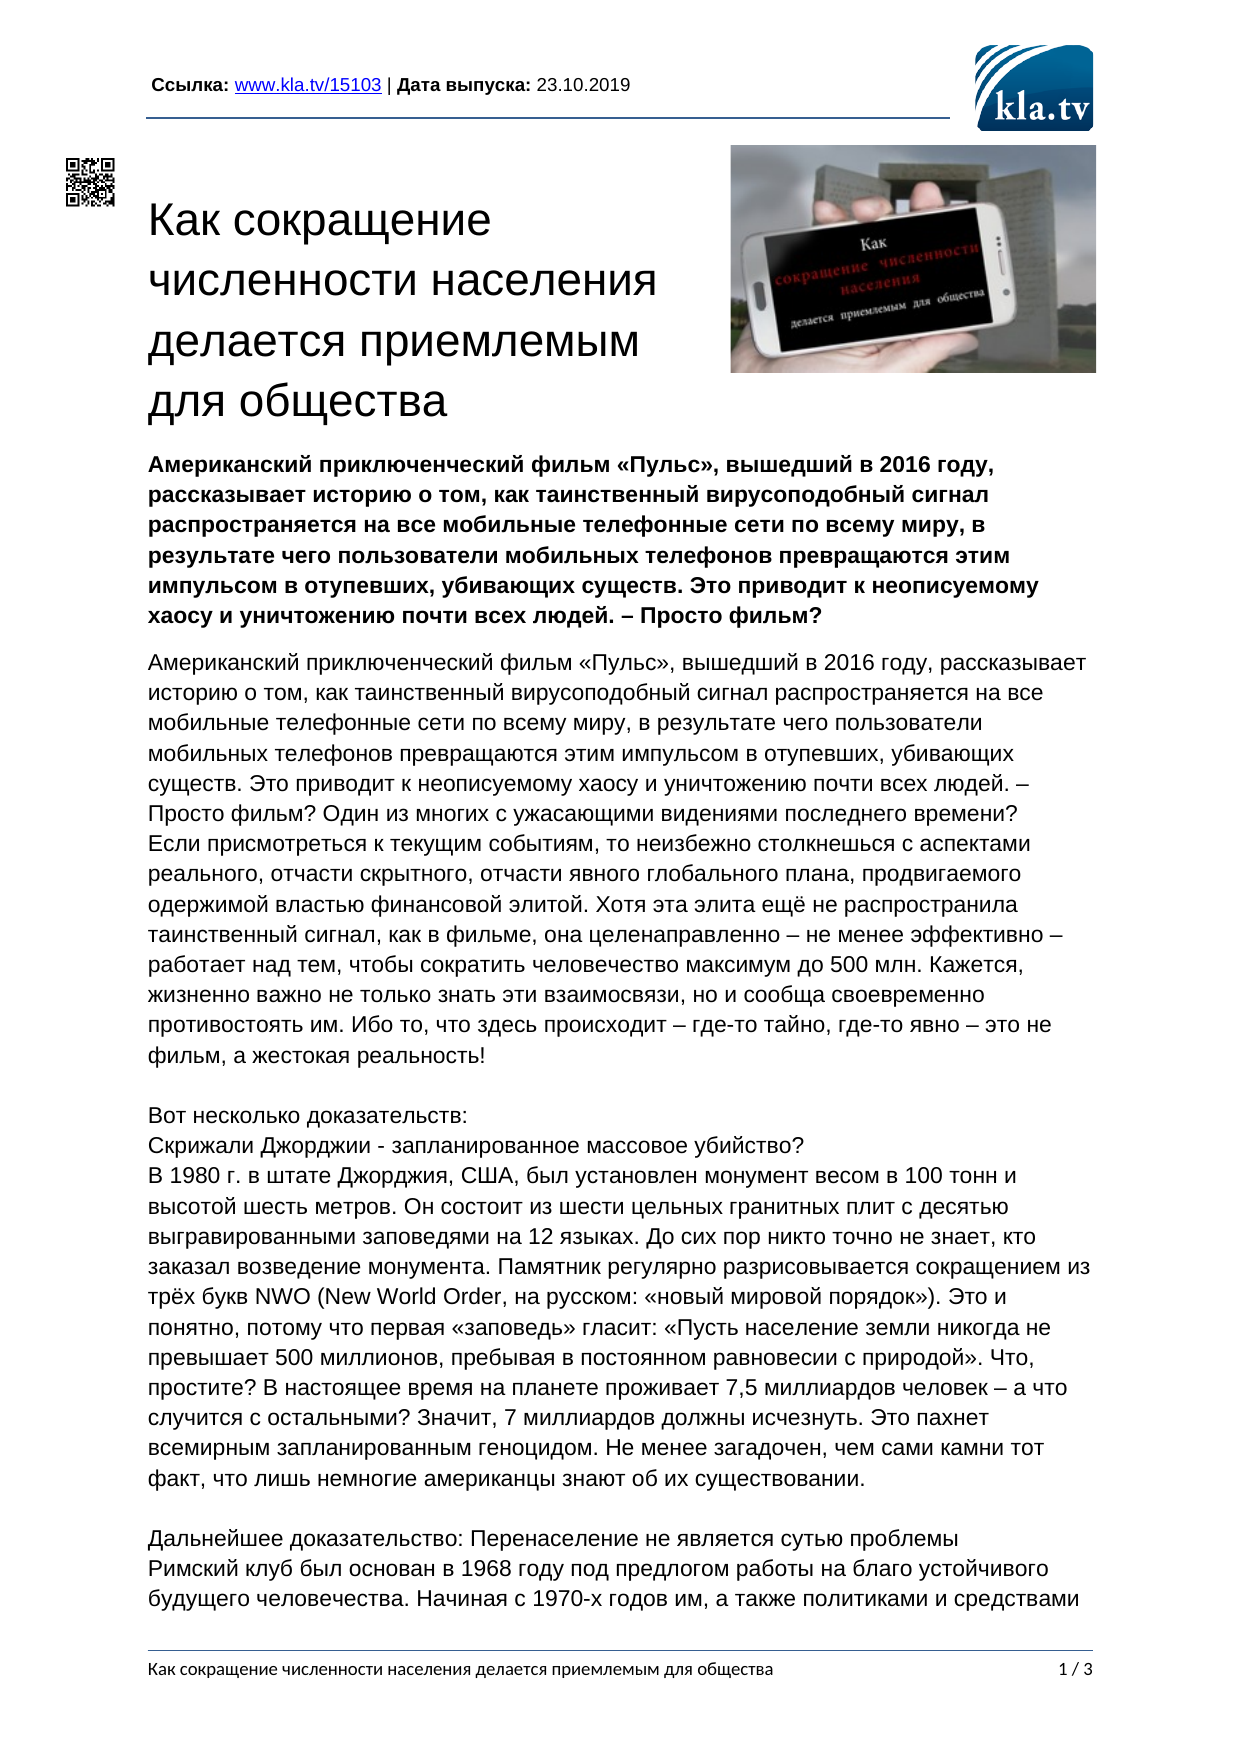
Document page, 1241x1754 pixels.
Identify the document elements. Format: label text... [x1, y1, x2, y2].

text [148, 649, 1093, 1612]
text Американский приключенческий фильм «Пульс», вышедший в 2016 году, рассказывает историю о том, как таинственный вирусоподобный сигнал распространяется на все мобильные телефонные сети по всему миру, в результате чего пользователи мобильных телефонов превращаются этим импульсом в отупевших, убивающих существ. Это приводит к неописуемому хаосу и уничтожению почти всех людей. – Просто фильм? [148, 451, 1093, 628]
text Как сокращение численности населения делается приемлемым для общества [148, 192, 1093, 427]
